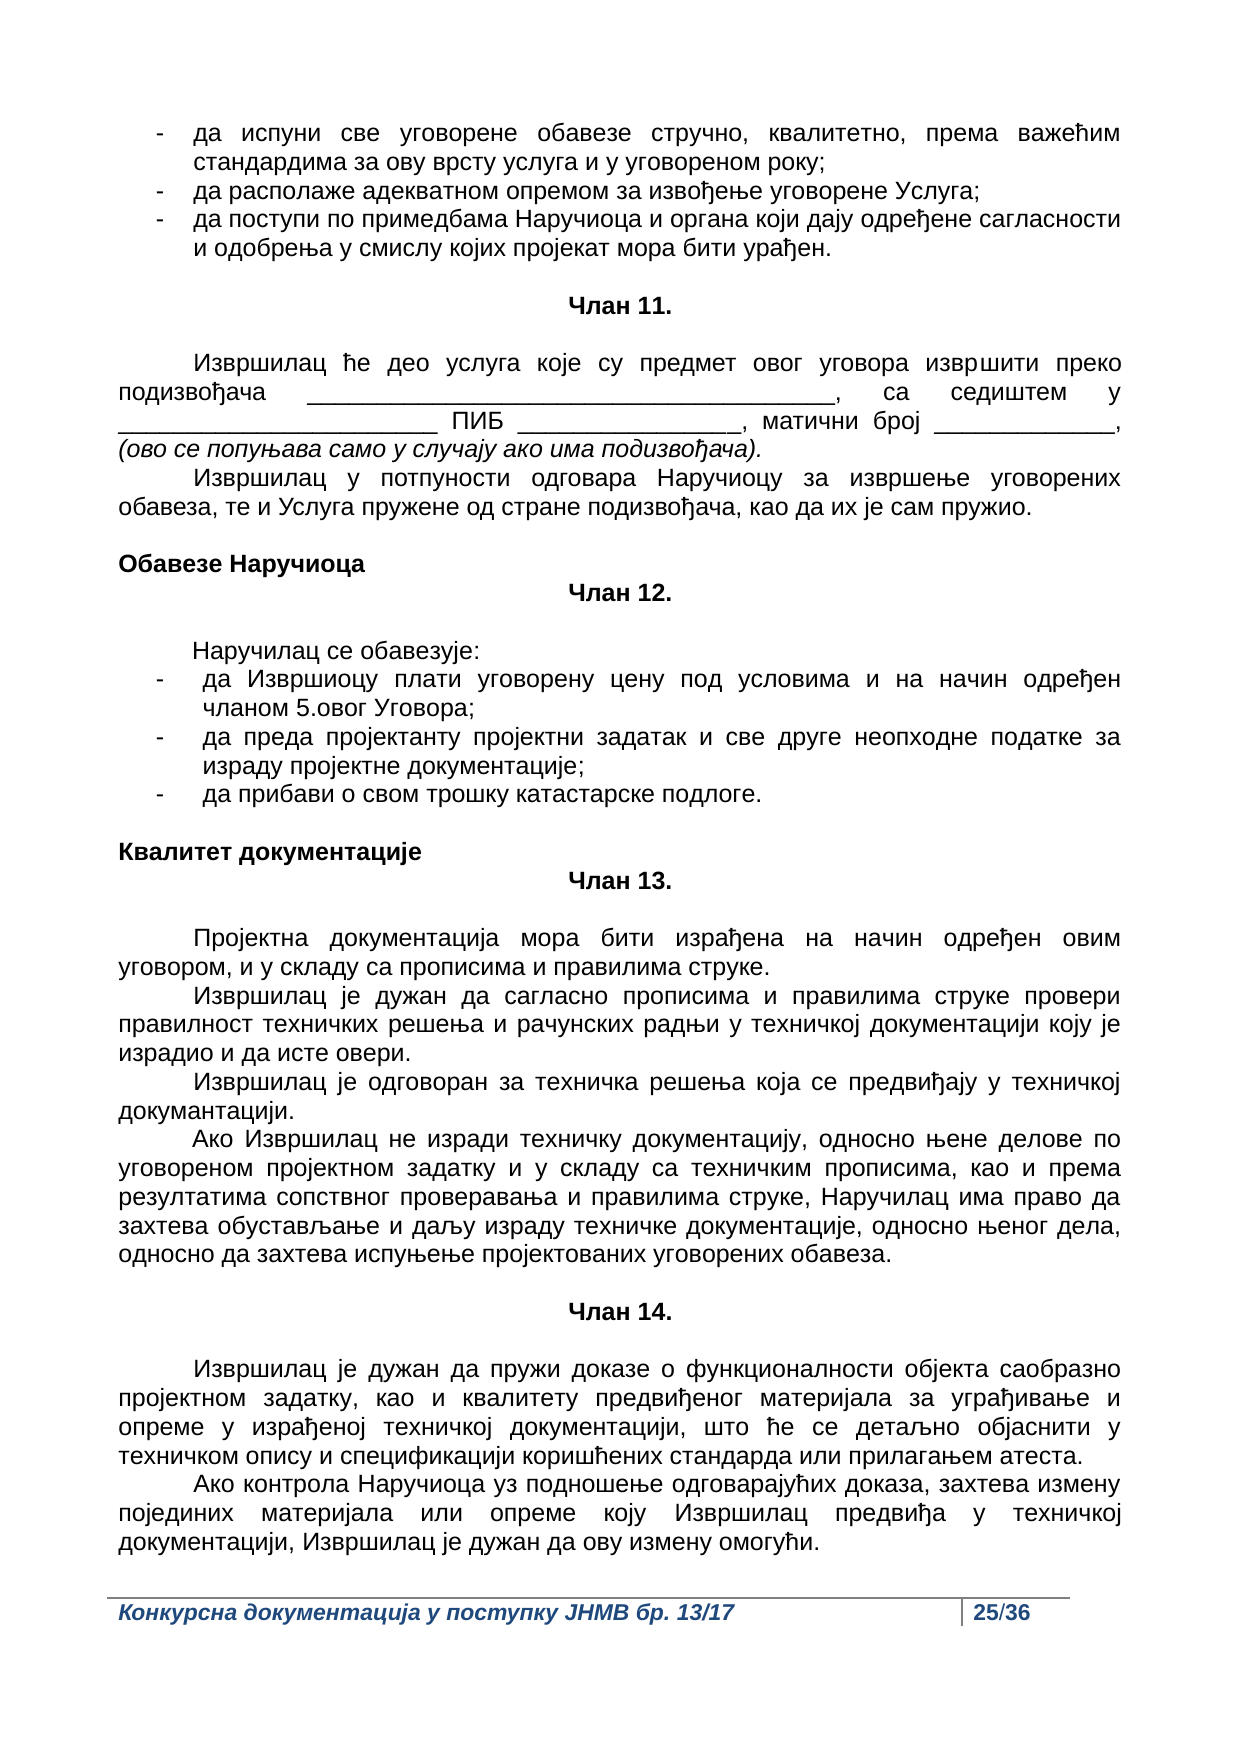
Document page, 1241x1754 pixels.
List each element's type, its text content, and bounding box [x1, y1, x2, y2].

text Квалитет документације [118, 837, 1122, 866]
list да преда пројектанту пројектни задатак и све друге неопходне податке за израду пројектне документације; [156, 722, 1122, 779]
text Члан 14. [118, 1297, 1122, 1326]
list да располаже адекватном опремом за извођење уговорене Услуга; [156, 176, 1122, 204]
text Члан 13. [118, 866, 1122, 894]
text Ако контрола Наручиоца уз подношење одговарајућих доказа, захтева измену појединих материјала или опреме коју Извршилац предвиђа у техничкој документацији, Извршилац је дужан да ову измену омогући. [118, 1469, 1122, 1556]
text Извршилац је дужан да пружи доказе о функционалности објекта саобразно пројектном задатку, као и квалитету предвиђеног материјала за уграђивање и опреме у израђеној техничкој документацији, што ће се детаљно објаснити у техничком опису и спецификацији коришћених стандарда или прилагањем атеста. [118, 1354, 1122, 1469]
text Обавезе Наручиоца [118, 549, 1122, 578]
text Ако Извршилац не изради техничку документацију, односно њене делове по уговореном пројектном задатку и у складу са техничким прописима, као и према резултатима сопствног проверавања и правилима струке, Наручилац има право да захтева обустављање и даљу израду техничке документације, односно њеног дела, односно да захтева испуњење пројектованих уговорених обавеза. [118, 1124, 1122, 1268]
text Извршилац је дужан да сагласно прописима и правилима струке провери правилност техничких решења и рачунских радњи у техничкој документацији коју је израдио и да исте овери. [118, 981, 1122, 1067]
text Извршилац ће део услуга које су предмет овог уговора извршити преко подизвођача ______________________________________, са седиштем у _______________________ ПИБ ________________, матични број _____________, (ово се попуњава само у случају ако има подизвођача). [118, 348, 1122, 463]
list да Извршиоцу плати уговорену цену под условима и на начин одређен чланом 5.овог Уговора; [156, 664, 1122, 722]
text Извршилац у потпуности одговара Наручиоцу за извршење уговорених обавеза, те и Услуга пружене од стране подизвођача, као да их је сам пружио. [118, 463, 1122, 521]
text Члан 12. [118, 578, 1122, 607]
text Наручилац се обавезује: [118, 636, 1122, 664]
text Члан 11. [118, 291, 1122, 319]
list да поступи по примедбама Наручиоца и органа који дају одређене сагласности и одобрења у смислу којих пројекат мора бити урађен. [156, 204, 1122, 262]
list да прибави о свом трошку катастарске подлоге. [156, 779, 1122, 808]
list да испуни све уговорене обавезе стручно, квалитетно, према важећим стандардима за ову врсту услуга и у уговореном року; [156, 118, 1122, 176]
text Извршилац је одговоран за техничка решења која се предвиђају у техничкој докумантацији. [118, 1067, 1122, 1124]
text Пројектна документација мора бити израђена на начин одређен овим уговором, и у складу са прописима и правилима струке. [118, 923, 1122, 981]
